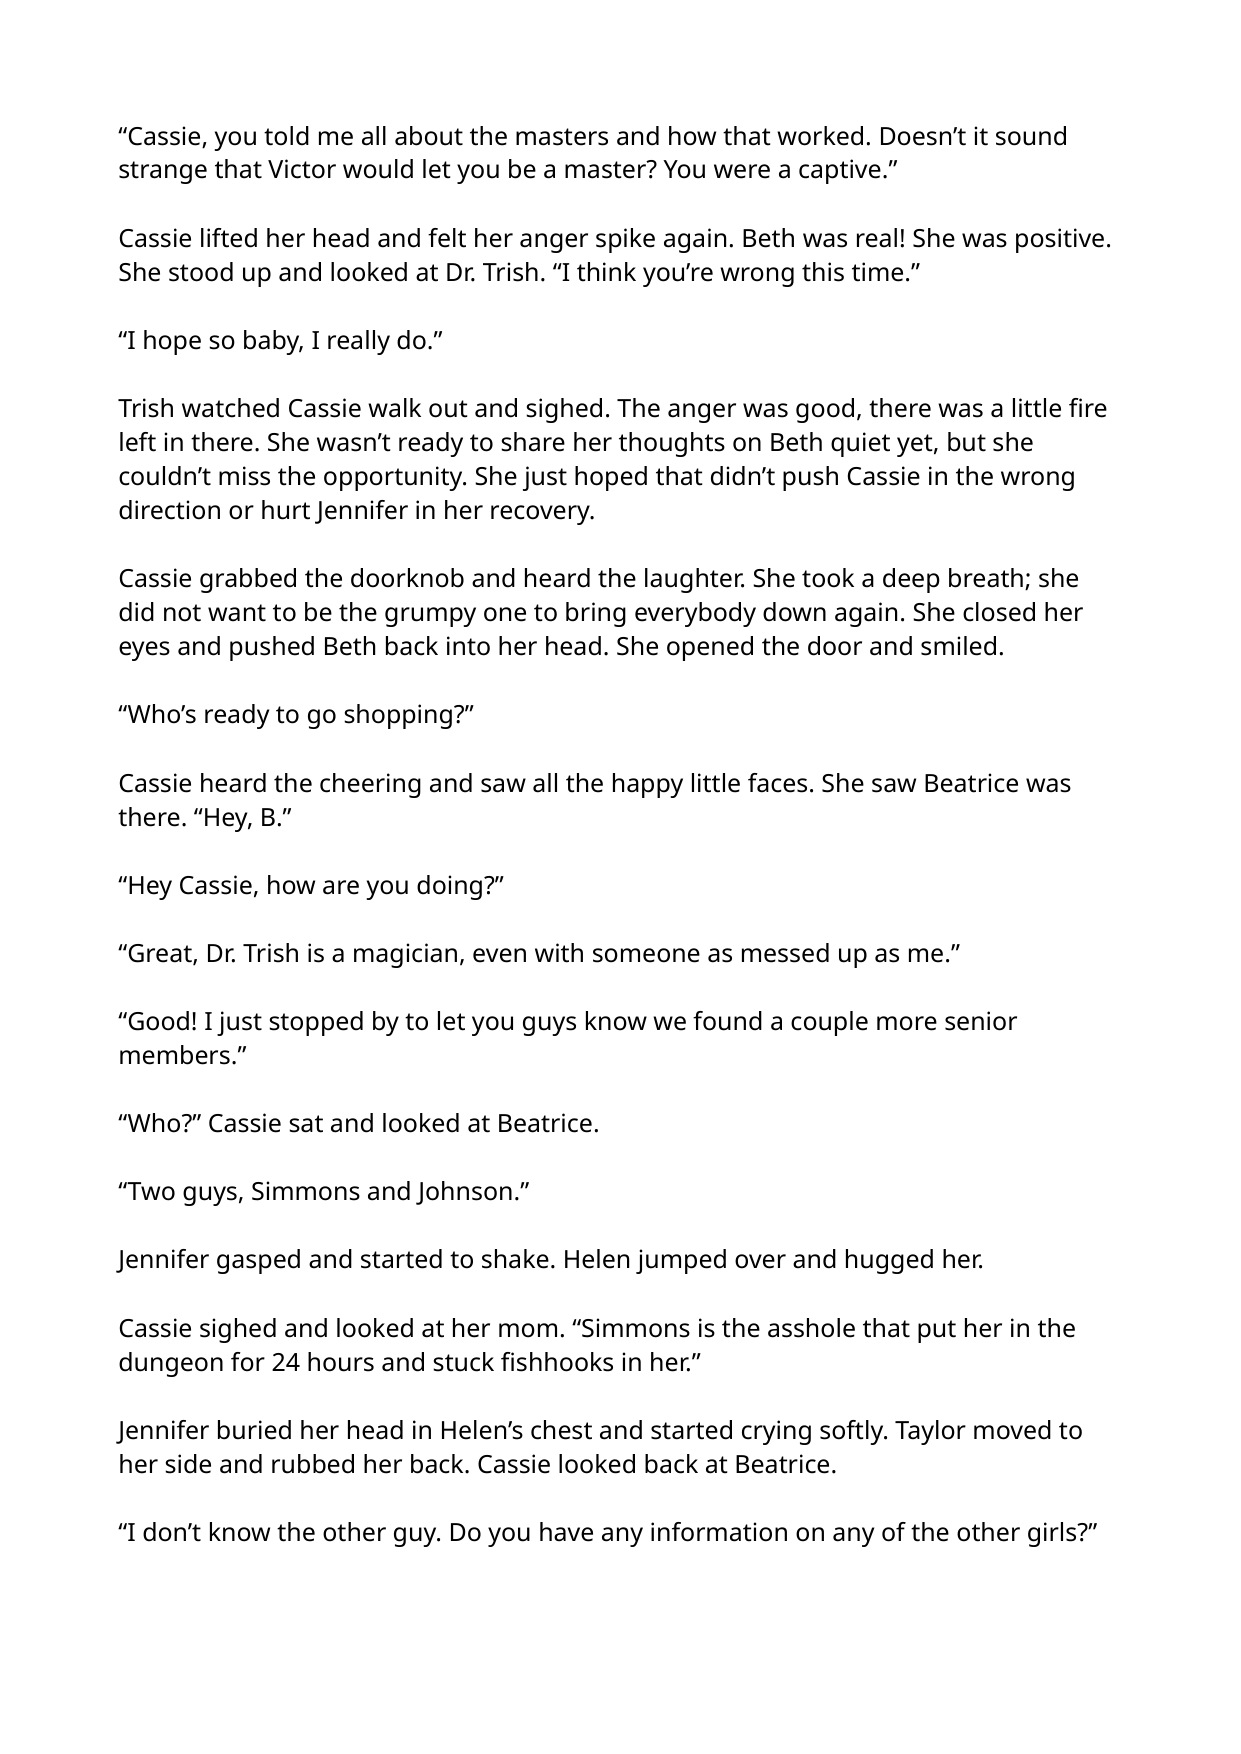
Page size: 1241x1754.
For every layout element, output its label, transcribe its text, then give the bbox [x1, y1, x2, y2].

text “Cassie, you told me all about the masters and how that worked. Doesn’t it sound strange that Victor would let you be a master? You were a captive.” [118, 118, 1122, 186]
text “Who’s ready to go shopping?” [118, 697, 1122, 731]
text Jennifer buried her head in Helen’s chest and started crying softly. Taylor moved to her side and rubbed her back. Cassie looked back at Beatrice. [118, 1412, 1122, 1481]
text “Hey Cassie, how are you doing?” [118, 867, 1122, 902]
text Cassie sighed and looked at her mom. “Simmons is the asshole that put her in the dungeon for 24 hours and stuck fishhooks in her.” [118, 1310, 1122, 1378]
text “Good! I just stopped by to let you guys know we found a couple more senior members.” [118, 1004, 1122, 1072]
text “Who?” Cassie sat and looked at Beatrice. [118, 1106, 1122, 1140]
text Trish watched Cassie walk out and sighed. The anger was good, there was a little fire left in there. She wasn’t ready to share her thoughts on Beth quiet yet, but she couldn’t miss the opportunity. She just hoped that didn’t push Cassie in the wrong direction or hurt Jennifer in her recovery. [118, 391, 1122, 527]
text Cassie grabbed the doorknob and heard the laughter. She took a deep breath; she did not want to be the grumpy one to bring everybody down again. She closed her eyes and pushed Beth back into her head. She opened the door and smiled. [118, 561, 1122, 663]
text Cassie lifted her head and felt her anger spike again. Beth was real! She was positive. She stood up and looked at Dr. Trish. “I think you’re wrong this time.” [118, 220, 1122, 288]
text “Great, Dr. Trish is a magician, even with someone as messed up as me.” [118, 936, 1122, 970]
text Cassie heard the cheering and saw all the happy little faces. She saw Beatrice was there. “Hey, B.” [118, 765, 1122, 833]
text “Two guys, Simmons and Johnson.” [118, 1174, 1122, 1208]
text “I don’t know the other guy. Do you have any information on any of the other girls?” [118, 1515, 1122, 1549]
text Jennifer gasped and started to shake. Helen jumped over and hugged her. [118, 1242, 1122, 1276]
text “I hope so baby, I really do.” [118, 322, 1122, 357]
